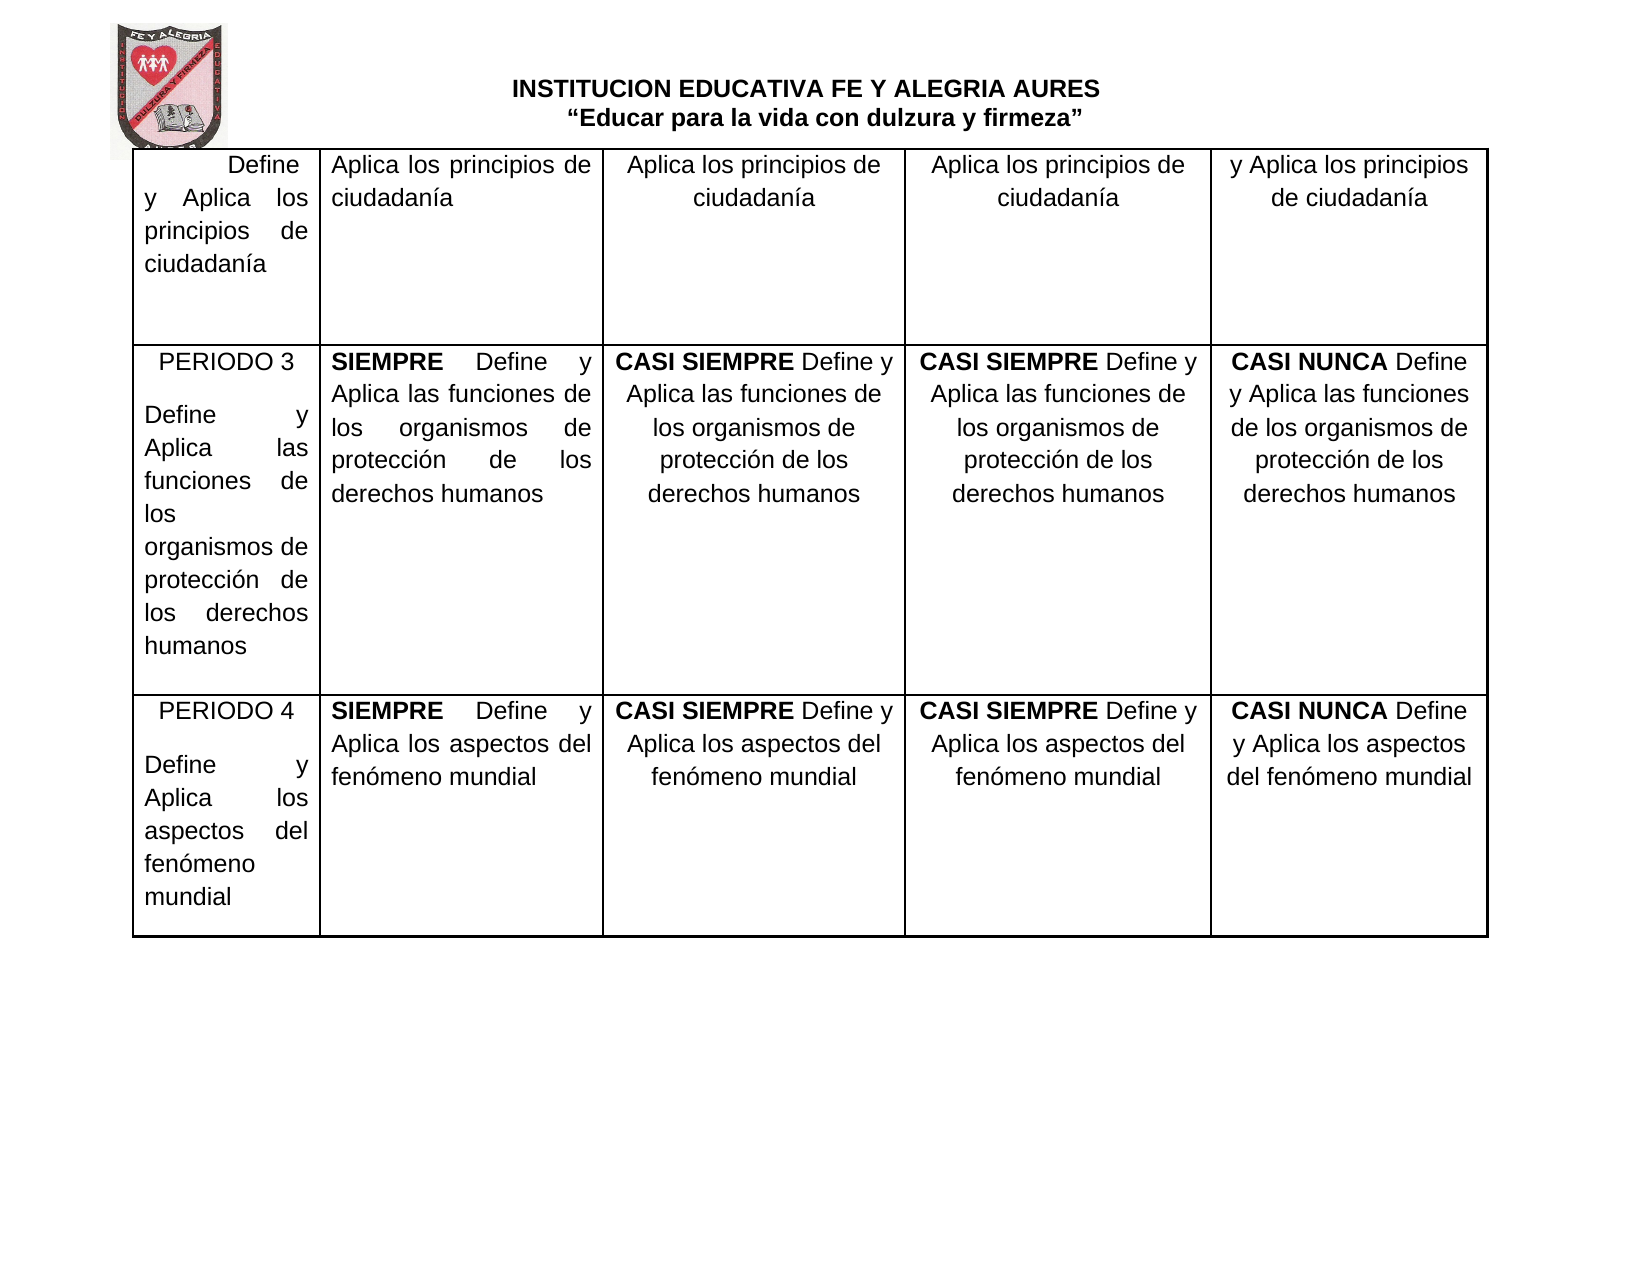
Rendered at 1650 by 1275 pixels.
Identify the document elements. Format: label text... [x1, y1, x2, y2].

table_cell CASI SIEMPRE Define y Aplica los aspectos del fenómeno mundial [906, 696, 1210, 935]
table_cell CASI SIEMPRE Define y Aplica los aspectos del fenómeno mundial [604, 696, 904, 935]
table_cell PERIODO 4 Define y Aplica los aspectos del fenómeno mundial [134, 696, 319, 935]
table_cell PERIODO 3 Define y Aplica las funciones de los organismos de protección de los derechos humanos [134, 346, 319, 694]
picture [110, 23, 228, 160]
table_cell SIEMPRE Define y Aplica las funciones de los organismos de protección de los derechos humanos [321, 346, 602, 694]
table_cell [134, 150, 319, 344]
table_cell CASI NUNCA Define y Aplica las funciones de los organismos de protección de los derechos humanos [1212, 346, 1486, 694]
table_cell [321, 150, 602, 344]
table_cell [906, 150, 1210, 344]
table_cell SIEMPRE Define y Aplica los aspectos del fenómeno mundial [321, 696, 602, 935]
table_cell CASI SIEMPRE Define y Aplica las funciones de los organismos de protección de los derechos humanos [906, 346, 1210, 694]
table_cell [1212, 150, 1486, 344]
table_cell CASI NUNCA Define y Aplica los aspectos del fenómeno mundial [1212, 696, 1486, 935]
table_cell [604, 150, 904, 344]
table_cell CASI SIEMPRE Define y Aplica las funciones de los organismos de protección de los derechos humanos [604, 346, 904, 694]
